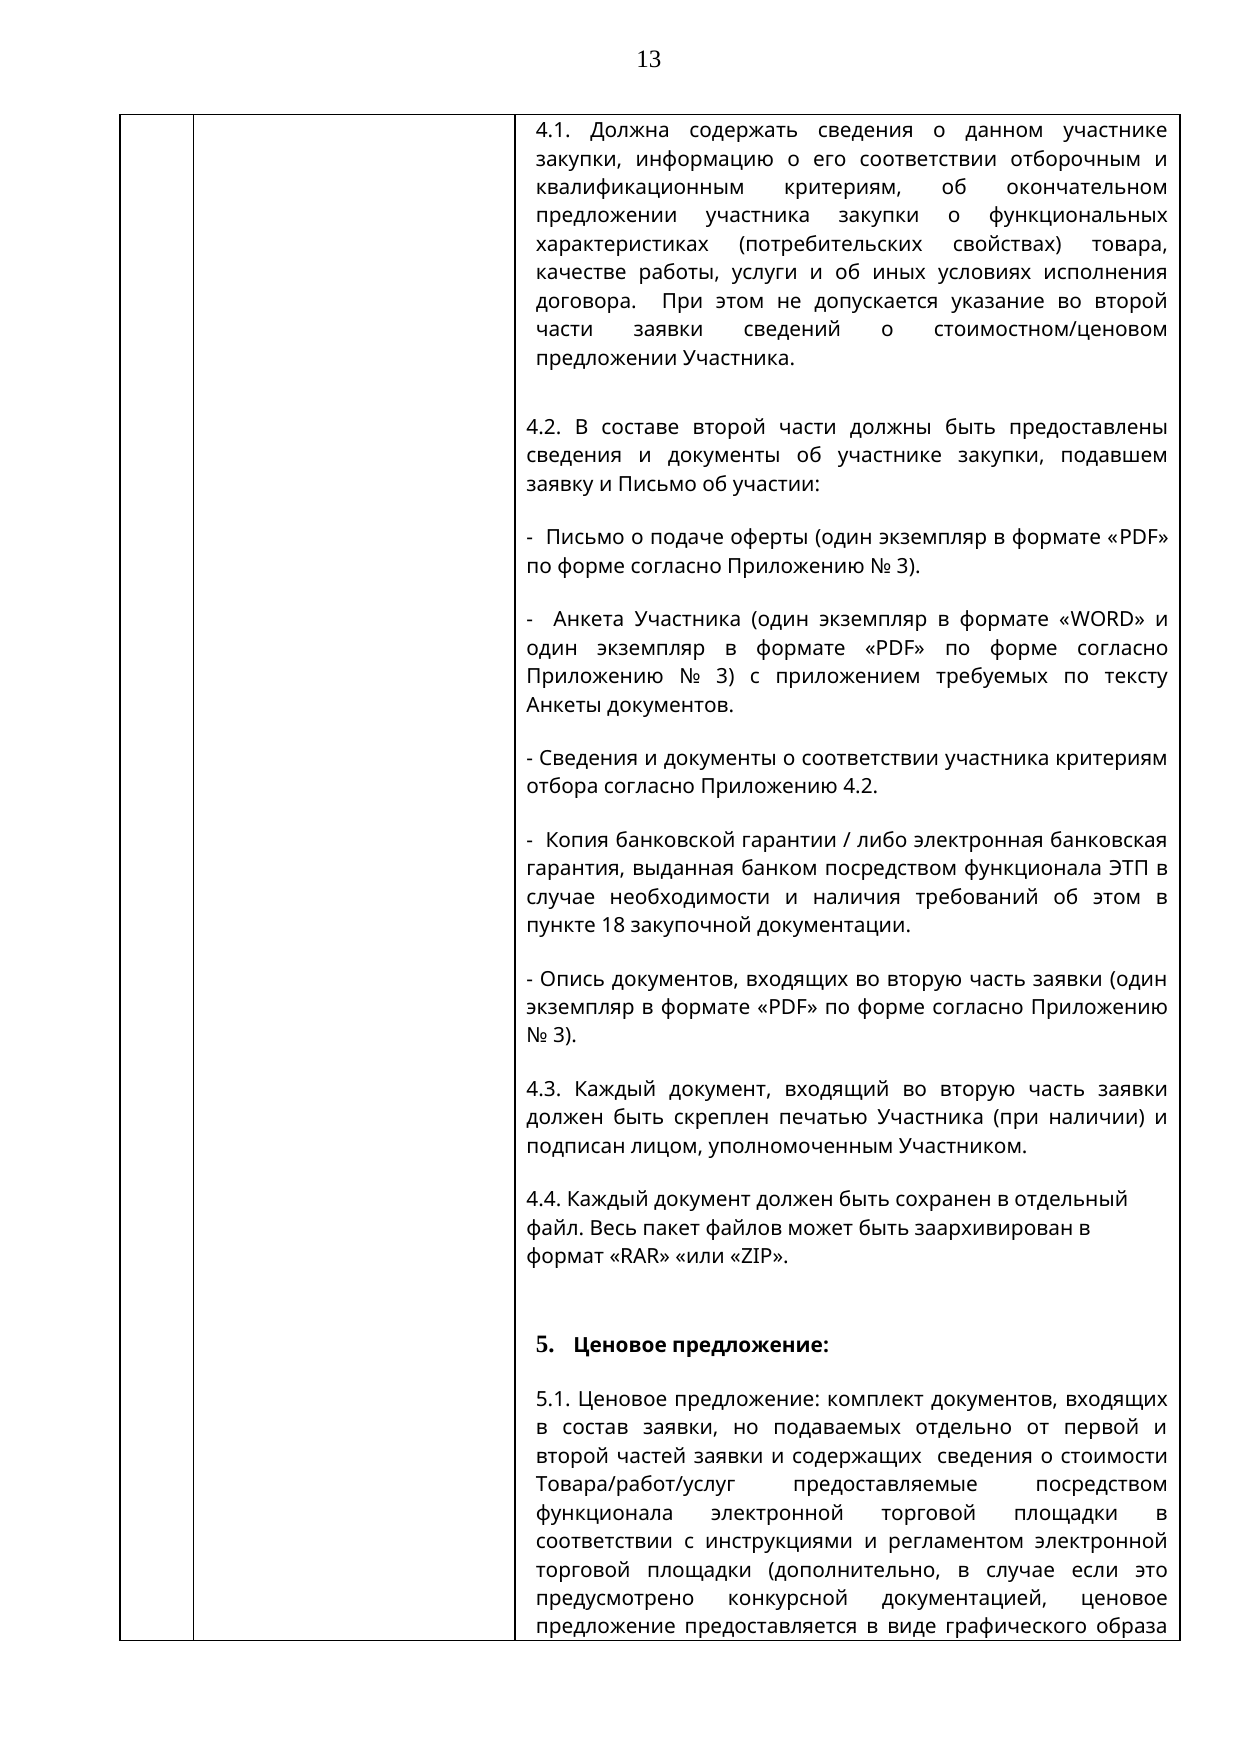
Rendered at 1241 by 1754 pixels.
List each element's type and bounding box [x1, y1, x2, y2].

table_cell [121, 115, 193, 1640]
table_cell [194, 115, 514, 1640]
table_cell [516, 115, 1179, 1640]
